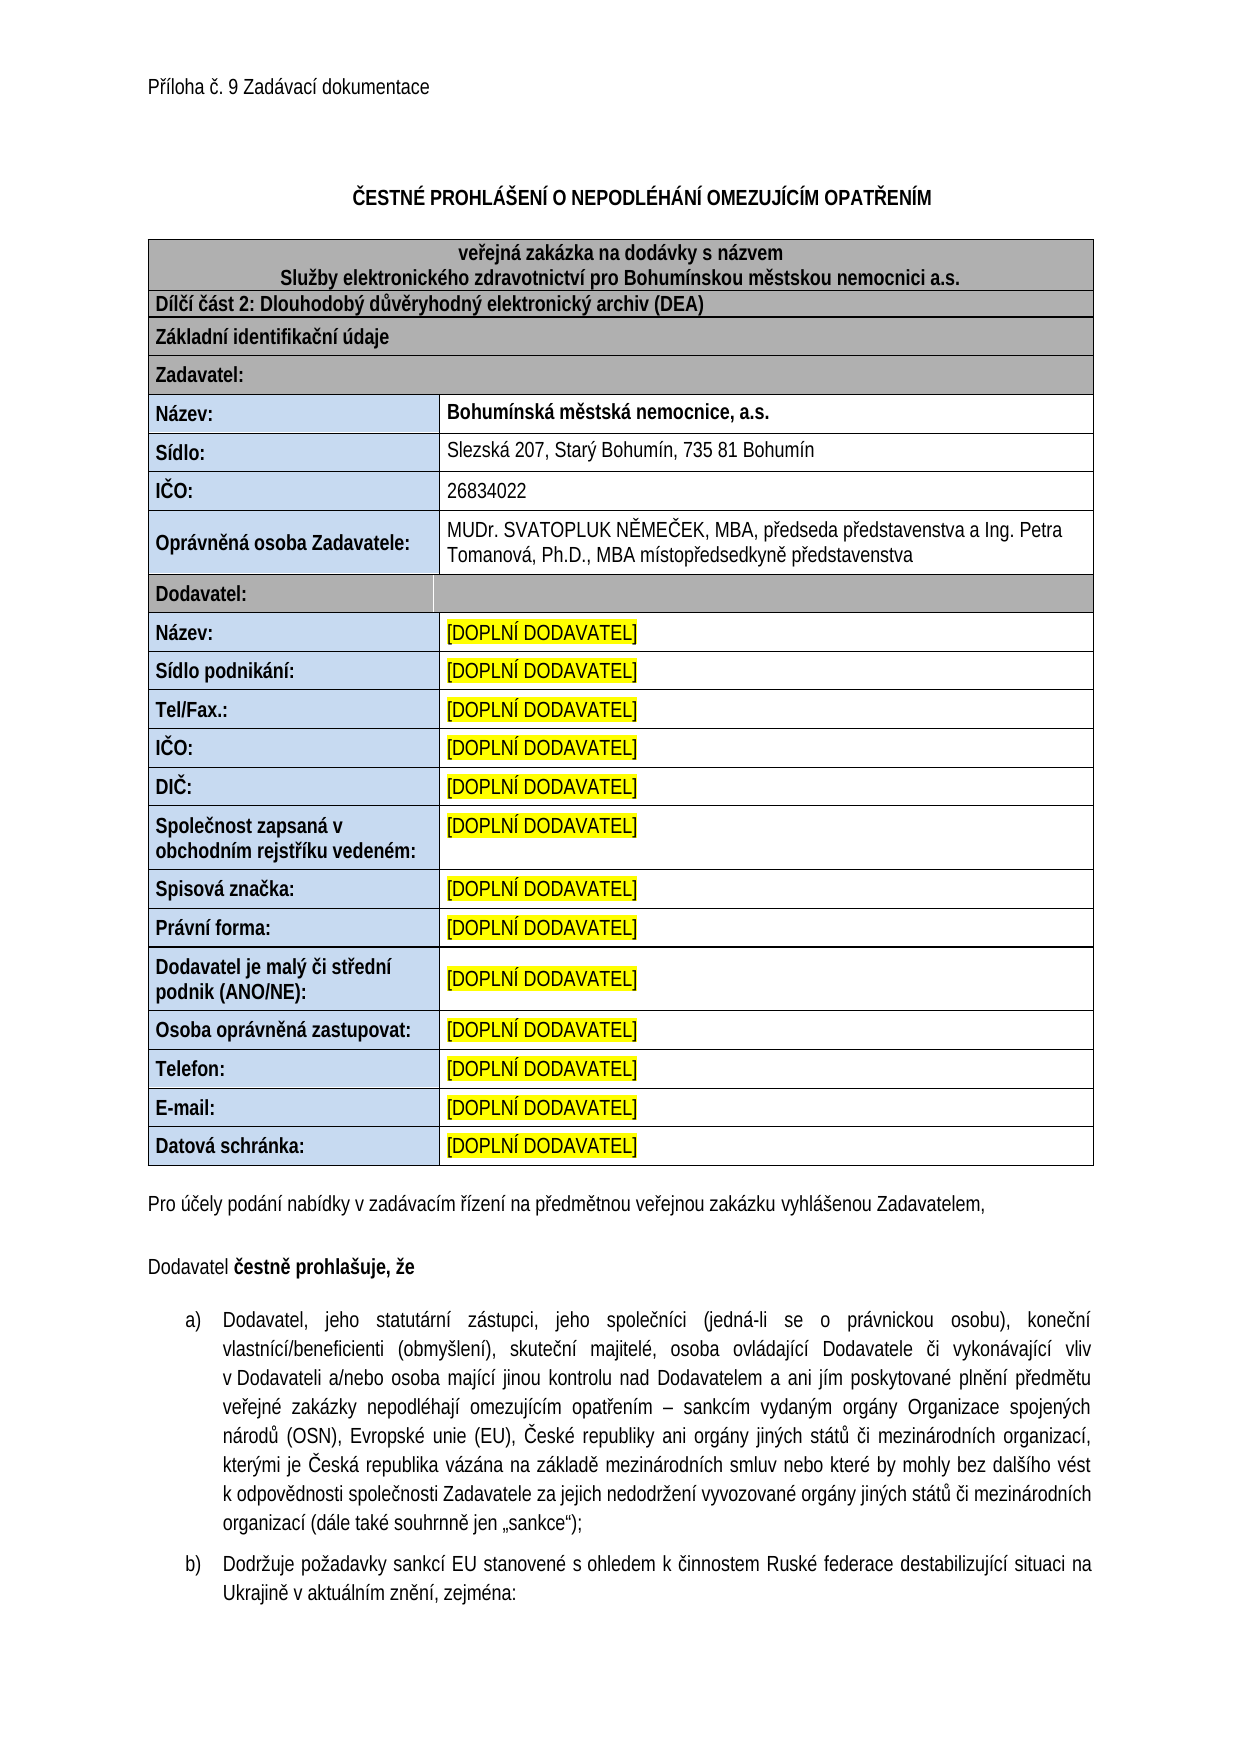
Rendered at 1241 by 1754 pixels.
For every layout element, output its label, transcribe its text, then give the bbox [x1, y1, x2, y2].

table_cell [DOPLNÍ DODAVATEL] [440, 909, 1093, 946]
table_cell Dílčí část 2: Dlouhodobý důvěryhodný elektronický archiv (DEA) [149, 291, 1093, 316]
table_cell Datová schránka: [149, 1127, 439, 1165]
table_cell IČO: [149, 472, 439, 510]
list ČESTNÉ PROHLÁŠENÍ O NEPODLÉHÁNÍ OMEZUJÍCÍM OPATŘENÍM [192, 185, 1093, 210]
table_cell Tel/Fax.: [149, 690, 439, 728]
table_cell Společnost zapsaná v obchodním rejstříku vedeném: [149, 806, 439, 869]
table_cell Základní identifikační údaje [149, 318, 1093, 355]
table_cell Sídlo: [149, 434, 439, 471]
table_cell [DOPLNÍ DODAVATEL] [440, 1127, 1093, 1165]
table_cell [DOPLNÍ DODAVATEL] [440, 729, 1093, 767]
text Pro účely podání nabídky v zadávacím řízení na předmětnou veřejnou zakázku vyhlášenou Zadavatelem, [148, 1191, 1093, 1216]
table_cell IČO: [149, 729, 439, 767]
table_cell DIČ: [149, 768, 439, 805]
table_cell [DOPLNÍ DODAVATEL] [440, 1089, 1093, 1126]
table_cell [DOPLNÍ DODAVATEL] [440, 1050, 1093, 1087]
table_cell [DOPLNÍ DODAVATEL] [440, 870, 1093, 908]
table_cell [DOPLNÍ DODAVATEL] [440, 768, 1093, 805]
table_cell E-mail: [149, 1089, 439, 1126]
text Dodavatel čestně prohlašuje, že [148, 1253, 1093, 1279]
table_cell Název: [149, 395, 439, 432]
table_cell Zadavatel: [149, 356, 1093, 394]
table_cell 26834022 [440, 472, 1093, 510]
table_cell [DOPLNÍ DODAVATEL] [440, 806, 1093, 869]
table_cell Název: [149, 613, 439, 651]
table_cell [DOPLNÍ DODAVATEL] [440, 690, 1093, 728]
table_cell [434, 575, 1093, 612]
table_cell Sídlo podnikání: [149, 652, 439, 689]
list Dodržuje požadavky sankcí EU stanovené s ohledem k činnostem Ruské federace destabilizující situaci na Ukrajině v aktuálním znění, zejména: [185, 1551, 1093, 1605]
table_cell Bohumínská městská nemocnice, a.s. [440, 395, 1093, 432]
table_cell Slezská 207, Starý Bohumín, 735 81 Bohumín [440, 434, 1093, 471]
table_cell Telefon: [149, 1050, 439, 1087]
table_cell Osoba oprávněná zastupovat: [149, 1011, 439, 1049]
table_cell [DOPLNÍ DODAVATEL] [440, 652, 1093, 689]
table_cell MUDr. SVATOPLUK NĚMEČEK, MBA, předseda představenstva a Ing. Petra Tomanová, Ph.D., MBA místopředsedkyně představenstva [440, 511, 1093, 573]
list Dodavatel, jeho statutární zástupci, jeho společníci (jedná-li se o právnickou osobu), koneční vlastnící/beneficienti (obmyšlení), skuteční majitelé, osoba ovládající Dodavatele či vykonávající vliv v Dodavateli a/nebo osoba mající jinou kontrolu nad Dodavatelem a ani jím poskytované plnění předmětu veřejné zakázky nepodléhají omezujícím opatřením – sankcím vydaným orgány Organizace spojených národů (OSN), Evropské unie (EU), České republiky ani orgány jiných států či mezinárodních organizací, kterými je Česká republika vázána na základě mezinárodních smluv nebo které by mohly bez dalšího vést k odpovědnosti společnosti Zadavatele za jejich nedodržení vyvozované orgány jiných států či mezinárodních organizací (dále také souhrnně jen „sankce“); [185, 1307, 1093, 1534]
table_cell [DOPLNÍ DODAVATEL] [440, 613, 1093, 651]
table_cell Dodavatel: [149, 575, 433, 612]
table_cell Spisová značka: [149, 870, 439, 908]
table_cell Oprávněná osoba Zadavatele: [149, 511, 439, 573]
table_cell [DOPLNÍ DODAVATEL] [440, 1011, 1093, 1049]
table_cell [DOPLNÍ DODAVATEL] [440, 948, 1093, 1010]
table_cell Právní forma: [149, 909, 439, 946]
table_cell Dodavatel je malý či střední podnik (ANO/NE): [149, 948, 439, 1010]
table_header veřejná zakázka na dodávky s názvem Služby elektronického zdravotnictví pro Bohumínskou městskou nemocnici a.s. [149, 240, 1093, 290]
